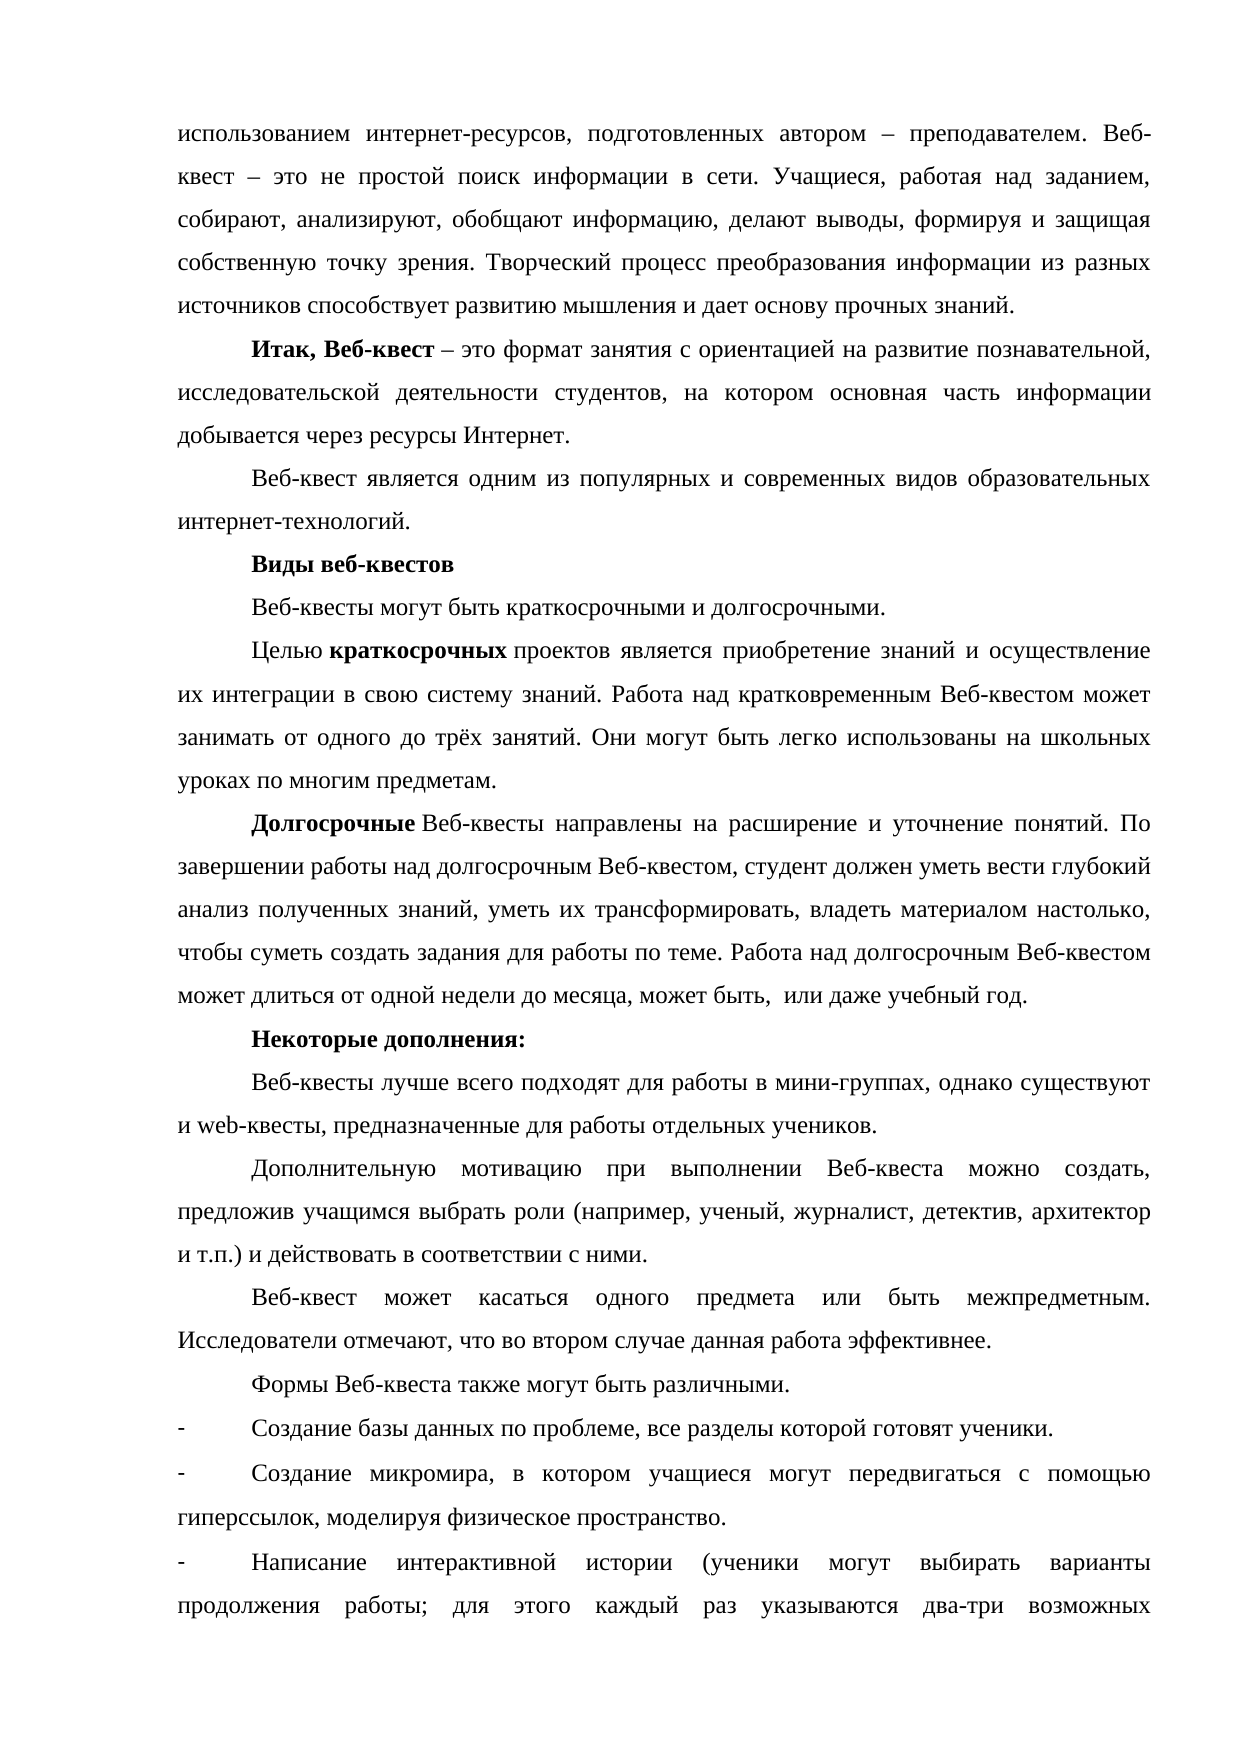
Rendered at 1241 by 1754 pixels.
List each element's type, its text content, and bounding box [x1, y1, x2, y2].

text Веб-квесты лучше всего подходят для работы в мини-группах, однако существуют и web-квесты, предназначенные для работы отдельных учеников. [177, 1067, 1152, 1139]
text Веб-квест является одним из популярных и современных видов образовательных интернет-технологий. [177, 463, 1152, 535]
text Итак, Веб-квест – это формат занятия с ориентацией на развитие познавательной, исследовательской деятельности студентов, на котором основная часть информации добывается через ресурсы Интернет. [177, 334, 1152, 449]
list Создание микромира, в котором учащиеся могут передвигаться с помощью гиперссылок, моделируя физическое пространство. [177, 1458, 1152, 1531]
text Дополнительную мотивацию при выполнении Веб-квеста можно создать, предложив учащимся выбрать роли (например, ученый, журналист, детектив, архитектор и т.п.) и действовать в соответствии с ними. [177, 1153, 1152, 1268]
text Долгосрочные Веб-квесты направлены на расширение и уточнение понятий. По завершении работы над долгосрочным Веб-квестом, студент должен уметь вести глубокий анализ полученных знаний, уметь их трансформировать, владеть материалом настолько, чтобы суметь создать задания для работы по теме. Работа над долгосрочным Веб-квестом может длиться от одной недели до месяца, может быть, или даже учебный год. [177, 808, 1152, 1009]
text Формы Веб-квеста также могут быть различными. [177, 1369, 1152, 1397]
text Веб-квесты могут быть краткосрочными и долгосрочными. [177, 592, 1152, 621]
list Создание базы данных по проблеме, все разделы которой готовят ученики. [177, 1412, 1152, 1442]
text Целью краткосрочных проектов является приобретение знаний и осуществление их интеграции в свою систему знаний. Работа над кратковременным Веб-квестом может занимать от одного до трёх занятий. Они могут быть легко использованы на школьных уроках по многим предметам. [177, 636, 1152, 794]
text Виды веб-квестов [177, 549, 1152, 578]
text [177, 118, 1152, 319]
text Веб-квест может касаться одного предмета или быть межпредметным. Исследователи отмечают, что во втором случае данная работа эффективнее. [177, 1282, 1152, 1354]
text Некоторые дополнения: [177, 1024, 1152, 1052]
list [177, 1546, 1152, 1619]
